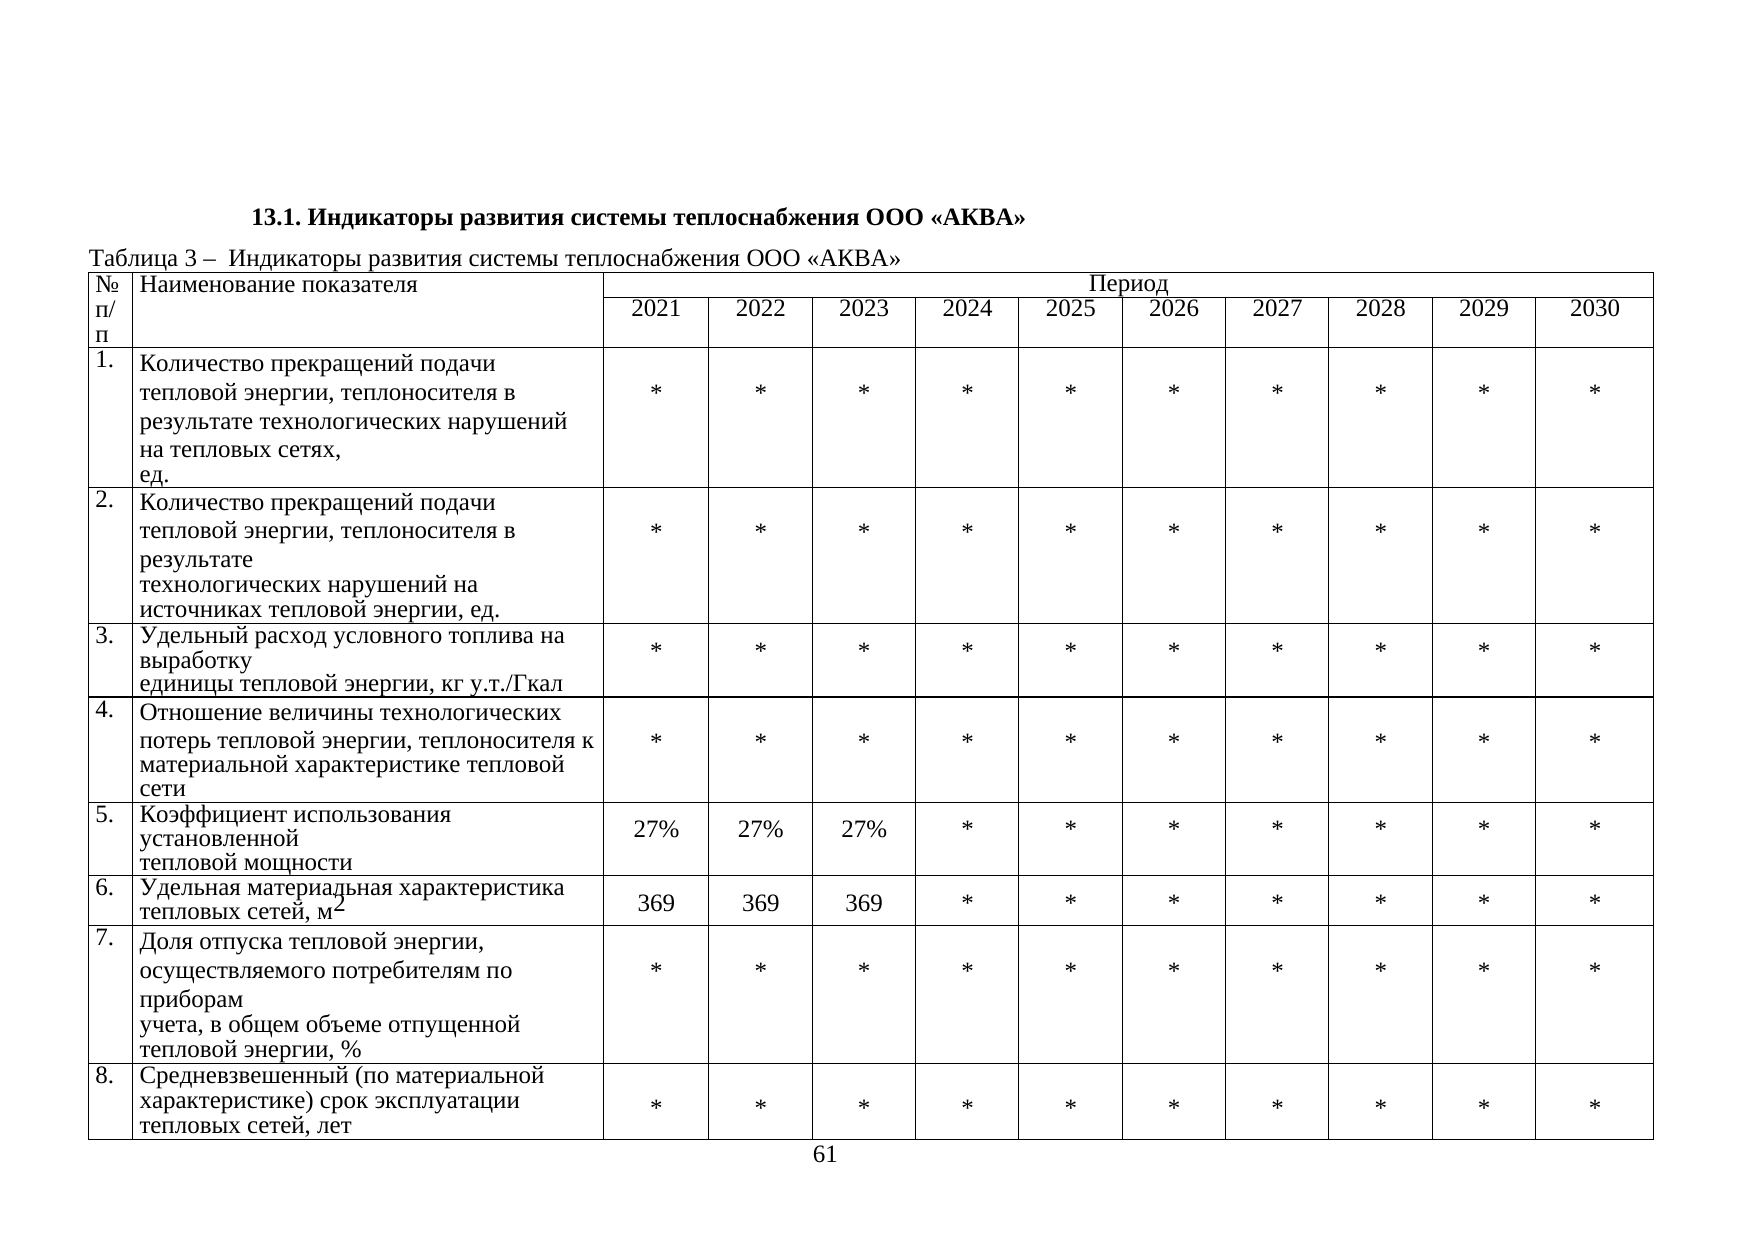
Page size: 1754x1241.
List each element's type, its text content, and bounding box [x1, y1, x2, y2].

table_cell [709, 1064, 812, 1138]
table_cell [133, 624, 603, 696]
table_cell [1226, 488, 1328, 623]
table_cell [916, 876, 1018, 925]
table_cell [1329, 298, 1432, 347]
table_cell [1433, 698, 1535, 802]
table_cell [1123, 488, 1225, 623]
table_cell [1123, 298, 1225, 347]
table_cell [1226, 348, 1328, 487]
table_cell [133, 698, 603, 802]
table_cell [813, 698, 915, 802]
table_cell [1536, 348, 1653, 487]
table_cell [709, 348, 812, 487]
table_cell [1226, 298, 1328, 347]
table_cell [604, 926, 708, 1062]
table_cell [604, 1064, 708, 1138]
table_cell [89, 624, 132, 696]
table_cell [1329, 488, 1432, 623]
subtitle 13.1. Индикаторы развития системы теплоснабжения ООО «АКВА» [177, 202, 1653, 231]
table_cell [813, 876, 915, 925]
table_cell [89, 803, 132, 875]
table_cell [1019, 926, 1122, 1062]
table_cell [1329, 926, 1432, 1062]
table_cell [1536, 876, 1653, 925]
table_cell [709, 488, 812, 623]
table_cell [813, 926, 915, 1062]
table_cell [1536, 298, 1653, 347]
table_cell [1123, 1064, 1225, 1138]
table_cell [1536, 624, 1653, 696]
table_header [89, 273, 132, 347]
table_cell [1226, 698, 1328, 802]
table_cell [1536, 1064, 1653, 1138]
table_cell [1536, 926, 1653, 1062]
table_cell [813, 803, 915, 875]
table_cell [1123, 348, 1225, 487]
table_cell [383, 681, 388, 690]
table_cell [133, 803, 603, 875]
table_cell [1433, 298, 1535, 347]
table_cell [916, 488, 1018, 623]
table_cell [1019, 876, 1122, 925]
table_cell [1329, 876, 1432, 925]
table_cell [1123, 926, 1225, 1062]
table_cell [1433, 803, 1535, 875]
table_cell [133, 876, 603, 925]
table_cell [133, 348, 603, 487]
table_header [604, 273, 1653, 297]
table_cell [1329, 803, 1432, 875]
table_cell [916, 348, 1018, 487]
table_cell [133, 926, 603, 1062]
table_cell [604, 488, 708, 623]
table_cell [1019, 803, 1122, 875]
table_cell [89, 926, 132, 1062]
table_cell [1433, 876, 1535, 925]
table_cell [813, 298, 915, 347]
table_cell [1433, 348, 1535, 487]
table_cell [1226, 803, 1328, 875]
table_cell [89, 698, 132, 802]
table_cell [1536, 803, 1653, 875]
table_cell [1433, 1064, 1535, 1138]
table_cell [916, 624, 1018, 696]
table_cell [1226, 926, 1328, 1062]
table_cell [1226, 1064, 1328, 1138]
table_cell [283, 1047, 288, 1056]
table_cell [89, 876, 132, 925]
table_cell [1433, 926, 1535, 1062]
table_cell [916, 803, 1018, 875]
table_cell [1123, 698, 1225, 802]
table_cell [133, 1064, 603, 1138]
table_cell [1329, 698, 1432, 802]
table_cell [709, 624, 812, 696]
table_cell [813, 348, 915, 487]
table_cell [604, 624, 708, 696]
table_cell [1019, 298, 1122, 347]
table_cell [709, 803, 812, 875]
text Индикаторы развития системы теплоснабжения ООО «АКВА» [89, 243, 1695, 272]
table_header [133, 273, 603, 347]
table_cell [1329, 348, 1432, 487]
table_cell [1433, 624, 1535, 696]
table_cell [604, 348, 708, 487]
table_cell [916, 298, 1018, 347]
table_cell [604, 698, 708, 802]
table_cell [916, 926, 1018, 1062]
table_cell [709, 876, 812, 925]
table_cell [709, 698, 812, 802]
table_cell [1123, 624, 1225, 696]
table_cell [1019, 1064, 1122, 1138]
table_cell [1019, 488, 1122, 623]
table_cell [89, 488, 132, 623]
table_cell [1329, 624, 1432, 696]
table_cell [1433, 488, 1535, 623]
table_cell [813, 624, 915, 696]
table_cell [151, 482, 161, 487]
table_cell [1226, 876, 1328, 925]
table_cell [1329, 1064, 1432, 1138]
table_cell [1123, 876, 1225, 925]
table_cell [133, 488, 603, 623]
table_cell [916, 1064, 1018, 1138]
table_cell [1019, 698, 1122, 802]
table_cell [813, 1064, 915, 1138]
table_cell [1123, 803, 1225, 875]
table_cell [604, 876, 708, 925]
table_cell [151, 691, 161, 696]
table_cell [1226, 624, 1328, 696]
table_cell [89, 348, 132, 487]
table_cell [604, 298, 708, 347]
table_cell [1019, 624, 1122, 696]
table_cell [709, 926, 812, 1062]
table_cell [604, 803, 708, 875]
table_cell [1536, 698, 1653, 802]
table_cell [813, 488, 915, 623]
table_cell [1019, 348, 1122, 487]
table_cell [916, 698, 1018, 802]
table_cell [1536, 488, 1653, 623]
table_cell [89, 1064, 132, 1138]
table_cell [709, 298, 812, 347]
